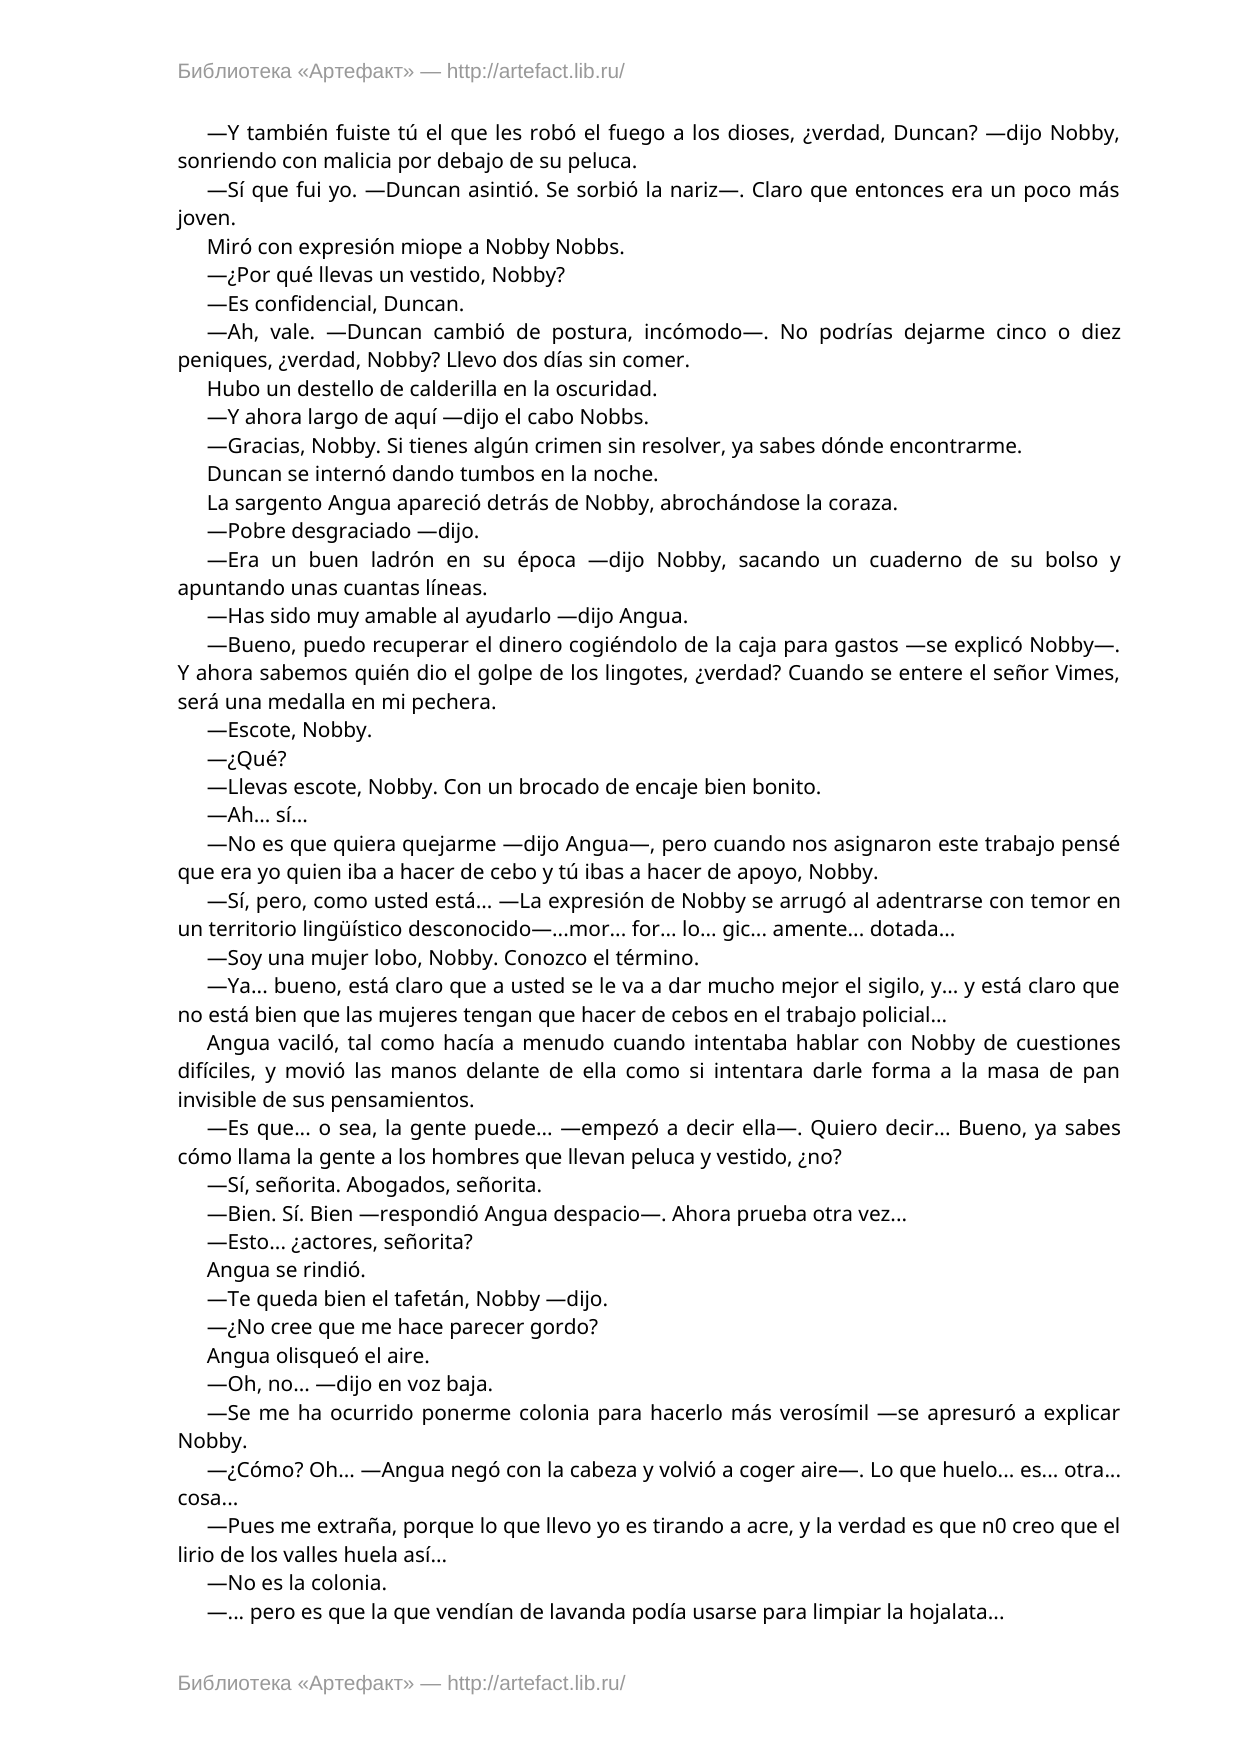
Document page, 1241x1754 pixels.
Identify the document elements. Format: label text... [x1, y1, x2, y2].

text —Bien. Sí. Bien —respondió Angua despacio—. Ahora prueba otra vez... [177, 1199, 1122, 1227]
text —... pero es que la que vendían de lavanda podía usarse para limpiar la hojalata... [177, 1597, 1122, 1625]
text —Esto... ¿actores, señorita? [177, 1227, 1122, 1256]
text —Y ahora largo de aquí —dijo el cabo Nobbs. [177, 402, 1122, 431]
text Angua olisqueó el aire. [177, 1341, 1122, 1369]
text —No es que quiera quejarme —dijo Angua—, pero cuando nos asignaron este trabajo pensé que era yo quien iba a hacer de cebo y tú ibas a hacer de apoyo, Nobby. [177, 829, 1122, 886]
text Hubo un destello de calderilla en la oscuridad. [177, 374, 1122, 402]
text —Bueno, puedo recuperar el dinero cogiéndolo de la caja para gastos —se explicó Nobby—. Y ahora sabemos quién dio el golpe de los lingotes, ¿verdad? Cuando se entere el señor Vimes, será una medalla en mi pechera. [177, 630, 1122, 715]
text —Pues me extraña, porque lo que llevo yo es tirando a acre, y la verdad es que n0 creo que el lirio de los valles huela así... [177, 1512, 1122, 1568]
text —Sí que fui yo. —Duncan asintió. Se sorbió la nariz—. Claro que entonces era un poco más joven. [177, 175, 1122, 232]
text —Ah, vale. —Duncan cambió de postura, incómodo—. No podrías dejarme cinco o diez peniques, ¿verdad, Nobby? Llevo dos días sin comer. [177, 317, 1122, 374]
text —Se me ha ocurrido ponerme colonia para hacerlo más verosímil —se apresuró a explicar Nobby. [177, 1398, 1122, 1455]
text —Era un buen ladrón en su época —dijo Nobby, sacando un cuaderno de su bolso y apuntando unas cuantas líneas. [177, 545, 1122, 602]
text —Sí, pero, como usted está... —La expresión de Nobby se arrugó al adentrarse con temor en un territorio lingüístico desconocido—...mor... for... lo... gic... amente... dotada... [177, 886, 1122, 943]
text —Y también fuiste tú el que les robó el fuego a los dioses, ¿verdad, Duncan? —dijo Nobby, sonriendo con malicia por debajo de su peluca. [177, 118, 1122, 175]
text —¿Cómo? Oh... —Angua negó con la cabeza y volvió a coger aire—. Lo que huelo... es... otra... cosa... [177, 1455, 1122, 1512]
text —Has sido muy amable al ayudarlo —dijo Angua. [177, 602, 1122, 630]
text —Soy una mujer lobo, Nobby. Conozco el término. [177, 943, 1122, 971]
text —No es la colonia. [177, 1568, 1122, 1597]
text —Pobre desgraciado —dijo. [177, 516, 1122, 545]
text —Ya... bueno, está claro que a usted se le va a dar mucho mejor el sigilo, y... y está claro que no está bien que las mujeres tengan que hacer de cebos en el trabajo policial... [177, 971, 1122, 1028]
text Duncan se internó dando tumbos en la noche. [177, 459, 1122, 488]
text La sargento Angua apareció detrás de Nobby, abrochándose la coraza. [177, 488, 1122, 516]
text —Ah... sí... [177, 801, 1122, 829]
text —Escote, Nobby. [177, 715, 1122, 744]
text —Es confidencial, Duncan. [177, 289, 1122, 317]
text —¿Qué? [177, 744, 1122, 772]
text —Gracias, Nobby. Si tienes algún crimen sin resolver, ya sabes dónde encontrarme. [177, 431, 1122, 459]
text Angua vaciló, tal como hacía a menudo cuando intentaba hablar con Nobby de cuestiones difíciles, y movió las manos delante de ella como si intentara darle forma a la masa de pan invisible de sus pensamientos. [177, 1028, 1122, 1113]
text —Oh, no... —dijo en voz baja. [177, 1369, 1122, 1398]
text —Es que... o sea, la gente puede... —empezó a decir ella—. Quiero decir... Bueno, ya sabes cómo llama la gente a los hombres que llevan peluca y vestido, ¿no? [177, 1113, 1122, 1170]
text —Te queda bien el tafetán, Nobby —dijo. [177, 1284, 1122, 1312]
text Miró con expresión miope a Nobby Nobbs. [177, 232, 1122, 260]
text —¿Por qué llevas un vestido, Nobby? [177, 260, 1122, 289]
text —Sí, señorita. Abogados, señorita. [177, 1170, 1122, 1199]
text —¿No cree que me hace parecer gordo? [177, 1312, 1122, 1341]
text Angua se rindió. [177, 1256, 1122, 1284]
text —Llevas escote, Nobby. Con un brocado de encaje bien bonito. [177, 772, 1122, 801]
